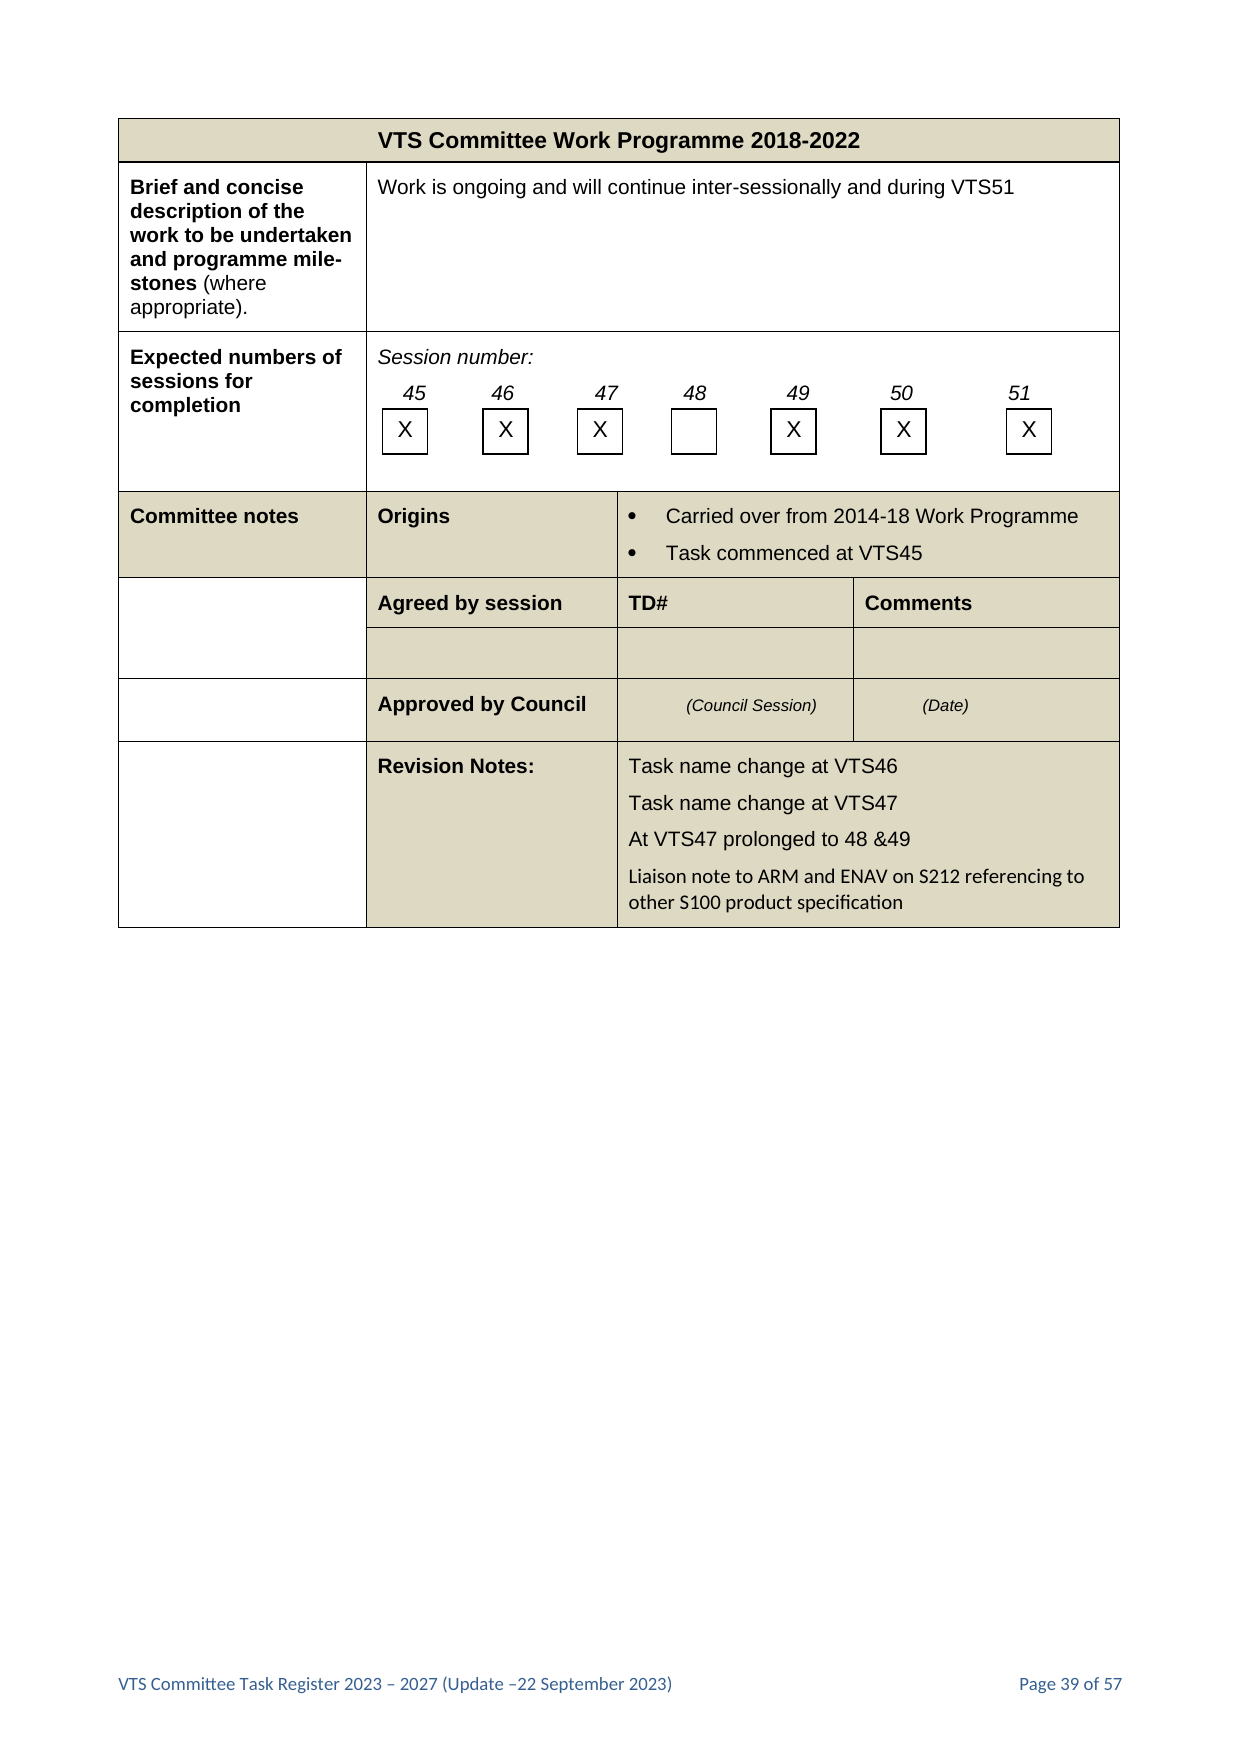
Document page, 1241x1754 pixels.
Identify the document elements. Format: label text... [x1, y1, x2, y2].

table_cell [119, 679, 366, 741]
table_cell Approved by Council [367, 679, 617, 741]
table_cell [854, 628, 1119, 678]
table_cell Expected numbers of sessions for completion [119, 332, 366, 491]
table_cell Task name change at VTS46 Task name change at VTS47 At VTS47 prolonged to 48 &49 Liaison note to ARM and ENAV on S212 referencing to other S100 product specification [618, 742, 1119, 927]
table_cell [367, 628, 617, 678]
table_cell Committee notes [119, 492, 366, 577]
table_cell TD# [618, 578, 853, 627]
table_cell Comments [854, 578, 1119, 627]
table_cell [119, 742, 366, 927]
table_cell (Date) [854, 679, 1119, 741]
table_cell Agreed by session [367, 578, 617, 627]
table_cell Origins [367, 492, 617, 577]
table_cell (Council Session) [618, 679, 853, 741]
table_cell Revision Notes: [367, 742, 617, 927]
table_cell Carried over from 2014-18 Work Programme Task commenced at VTS45 [618, 492, 1119, 577]
table_cell Work is ongoing and will continue inter-sessionally and during VTS51 [367, 163, 1119, 331]
table_cell [618, 628, 853, 678]
table_header VTS Committee Work Programme 2018-2022 [119, 119, 1119, 161]
table_cell Brief and concise description of the work to be undertaken and programme milestones (where appropriate). [119, 163, 366, 331]
table_cell [119, 578, 366, 678]
table_cell Session number: 45 46 47 48 49 50 51 [367, 332, 1119, 491]
